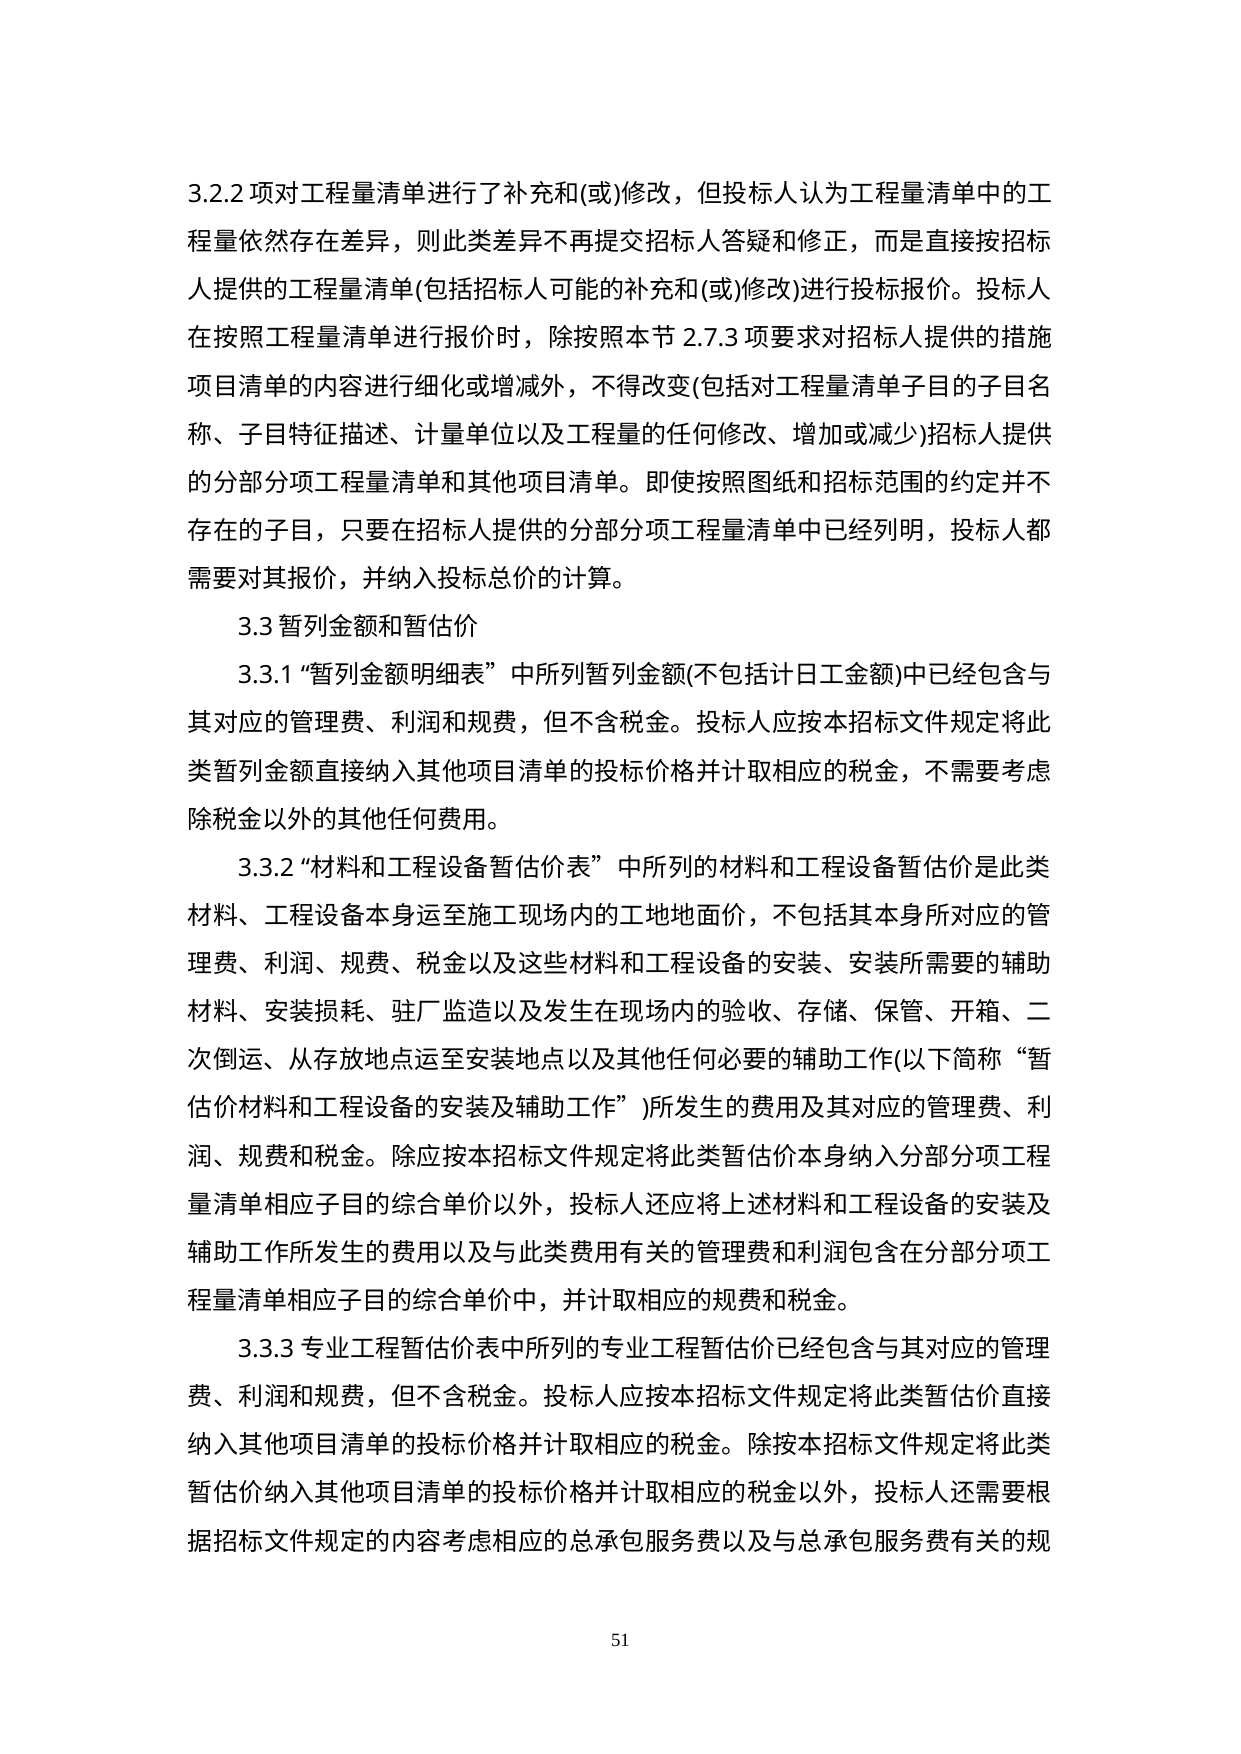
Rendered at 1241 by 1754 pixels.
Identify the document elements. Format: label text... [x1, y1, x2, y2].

text 3.3.1 “暂列金额明细表”中所列暂列金额(不包括计日工金额)中已经包含与其对应的管理费、利润和规费，但不含税金。投标人应按本招标文件规定将此类暂列金额直接纳入其他项目清单的投标价格并计取相应的税金，不需要考虑除税金以外的其他任何费用。 [188, 649, 1053, 841]
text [188, 168, 1053, 601]
text 3.3暂列金额和暂估价 [188, 601, 1053, 649]
text 3.3.2 “材料和工程设备暂估价表”中所列的材料和工程设备暂估价是此类材料、工程设备本身运至施工现场内的工地地面价，不包括其本身所对应的管理费、利润、规费、税金以及这些材料和工程设备的安装、安装所需要的辅助材料、安装损耗、驻厂监造以及发生在现场内的验收、存储、保管、开箱、二次倒运、从存放地点运至安装地点以及其他任何必要的辅助工作(以下简称“暂估价材料和工程设备的安装及辅助工作”)所发生的费用及其对应的管理费、利润、规费和税金。除应按本招标文件规定将此类暂估价本身纳入分部分项工程量清单相应子目的综合单价以外，投标人还应将上述材料和工程设备的安装及辅助工作所发生的费用以及与此类费用有关的管理费和利润包含在分部分项工程量清单相应子目的综合单价中，并计取相应的规费和税金。 [188, 841, 1053, 1323]
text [188, 1323, 1053, 1563]
